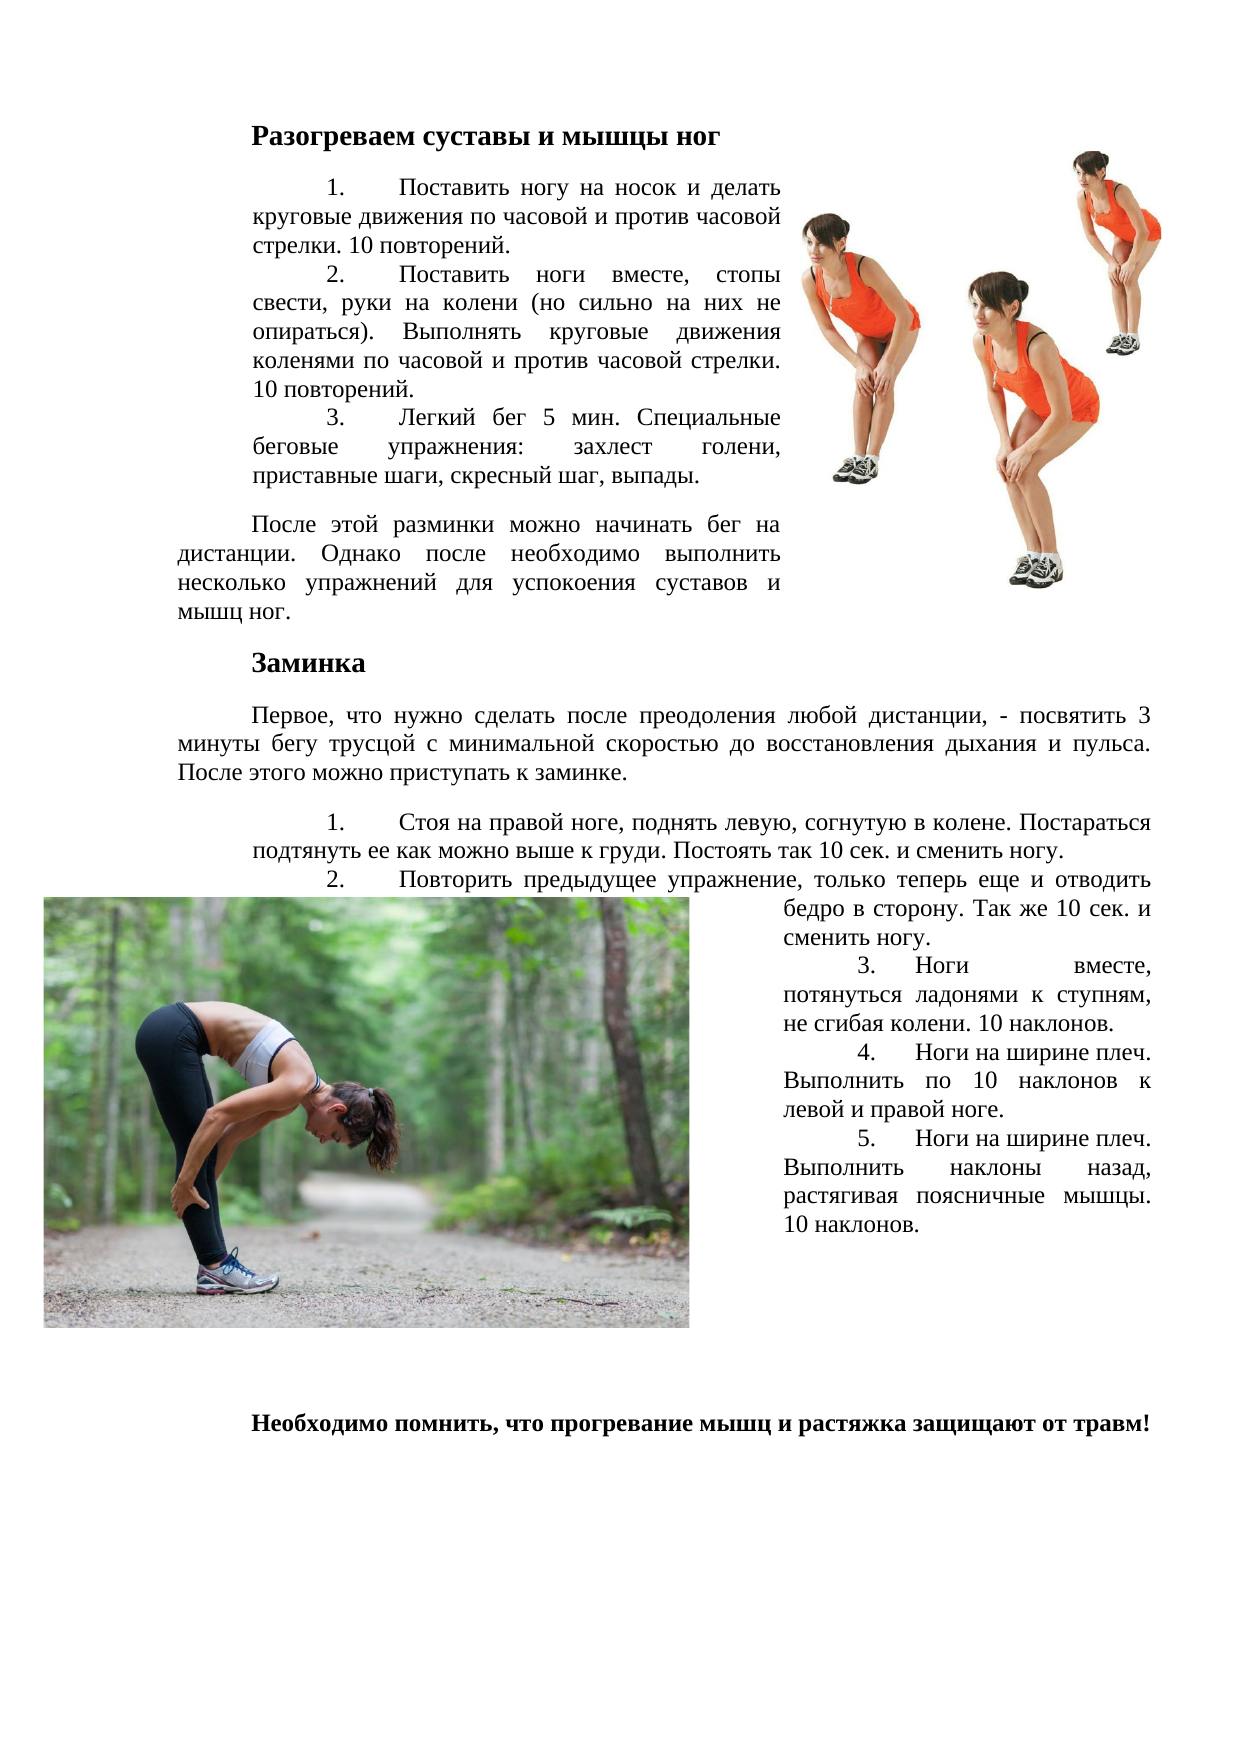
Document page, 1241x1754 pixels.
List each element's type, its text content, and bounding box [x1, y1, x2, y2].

list Поставить ноги вместе, стопы свести, руки на колени (но сильно на них не опираться). Выполнять круговые движения коленями по часовой и против часовой стрелки. 10 повторений. [252, 259, 800, 402]
text Необходимо помнить, что прогревание мышц и растяжка защищают от травм! [177, 1408, 1152, 1436]
list Ноги на ширине плеч. Выполнить по 10 наклонов к левой и правой ноге. [690, 1037, 1152, 1123]
list Стоя на правой ноге, поднять левую, согнутую в колене. Постараться подтянуть ее как можно выше к груди. Постоять так 10 сек. и сменить ногу. [252, 807, 1152, 864]
text Разогреваем суставы и мышцы ног [177, 118, 1152, 152]
list Повторить предыдущее упражнение, только теперь еще и отводить бедро в сторону. Так же 10 сек. и сменить ногу. [252, 864, 1152, 951]
text После этой разминки можно начинать бег на дистанции. Однако после необходимо выполнить несколько упражнений для успокоения суставов и мышц ног. [177, 509, 1152, 624]
text Первое, что нужно сделать после преодоления любой дистанции, - посвятить 3 минуты бегу трусцой с минимальной скоростью до восстановления дыхания и пульса. После этого можно приступать к заминке. [177, 700, 1152, 786]
picture [800, 151, 1162, 589]
list Ноги вместе, потянуться ладонями к ступням, не сгибая колени. 10 наклонов. [690, 951, 1152, 1037]
text Заминка [177, 645, 1152, 679]
list Ноги на ширине плеч. Выполнить наклоны назад, растягивая поясничные мышцы. 10 наклонов. [690, 1123, 1152, 1238]
list Поставить ногу на носок и делать круговые движения по часовой и против часовой стрелки. 10 повторений. [252, 172, 800, 259]
picture [43, 897, 690, 1328]
list Легкий бег 5 мин. Специальные беговые упражнения: захлест голени, приставные шаги, скресный шаг, выпады. [252, 402, 800, 489]
